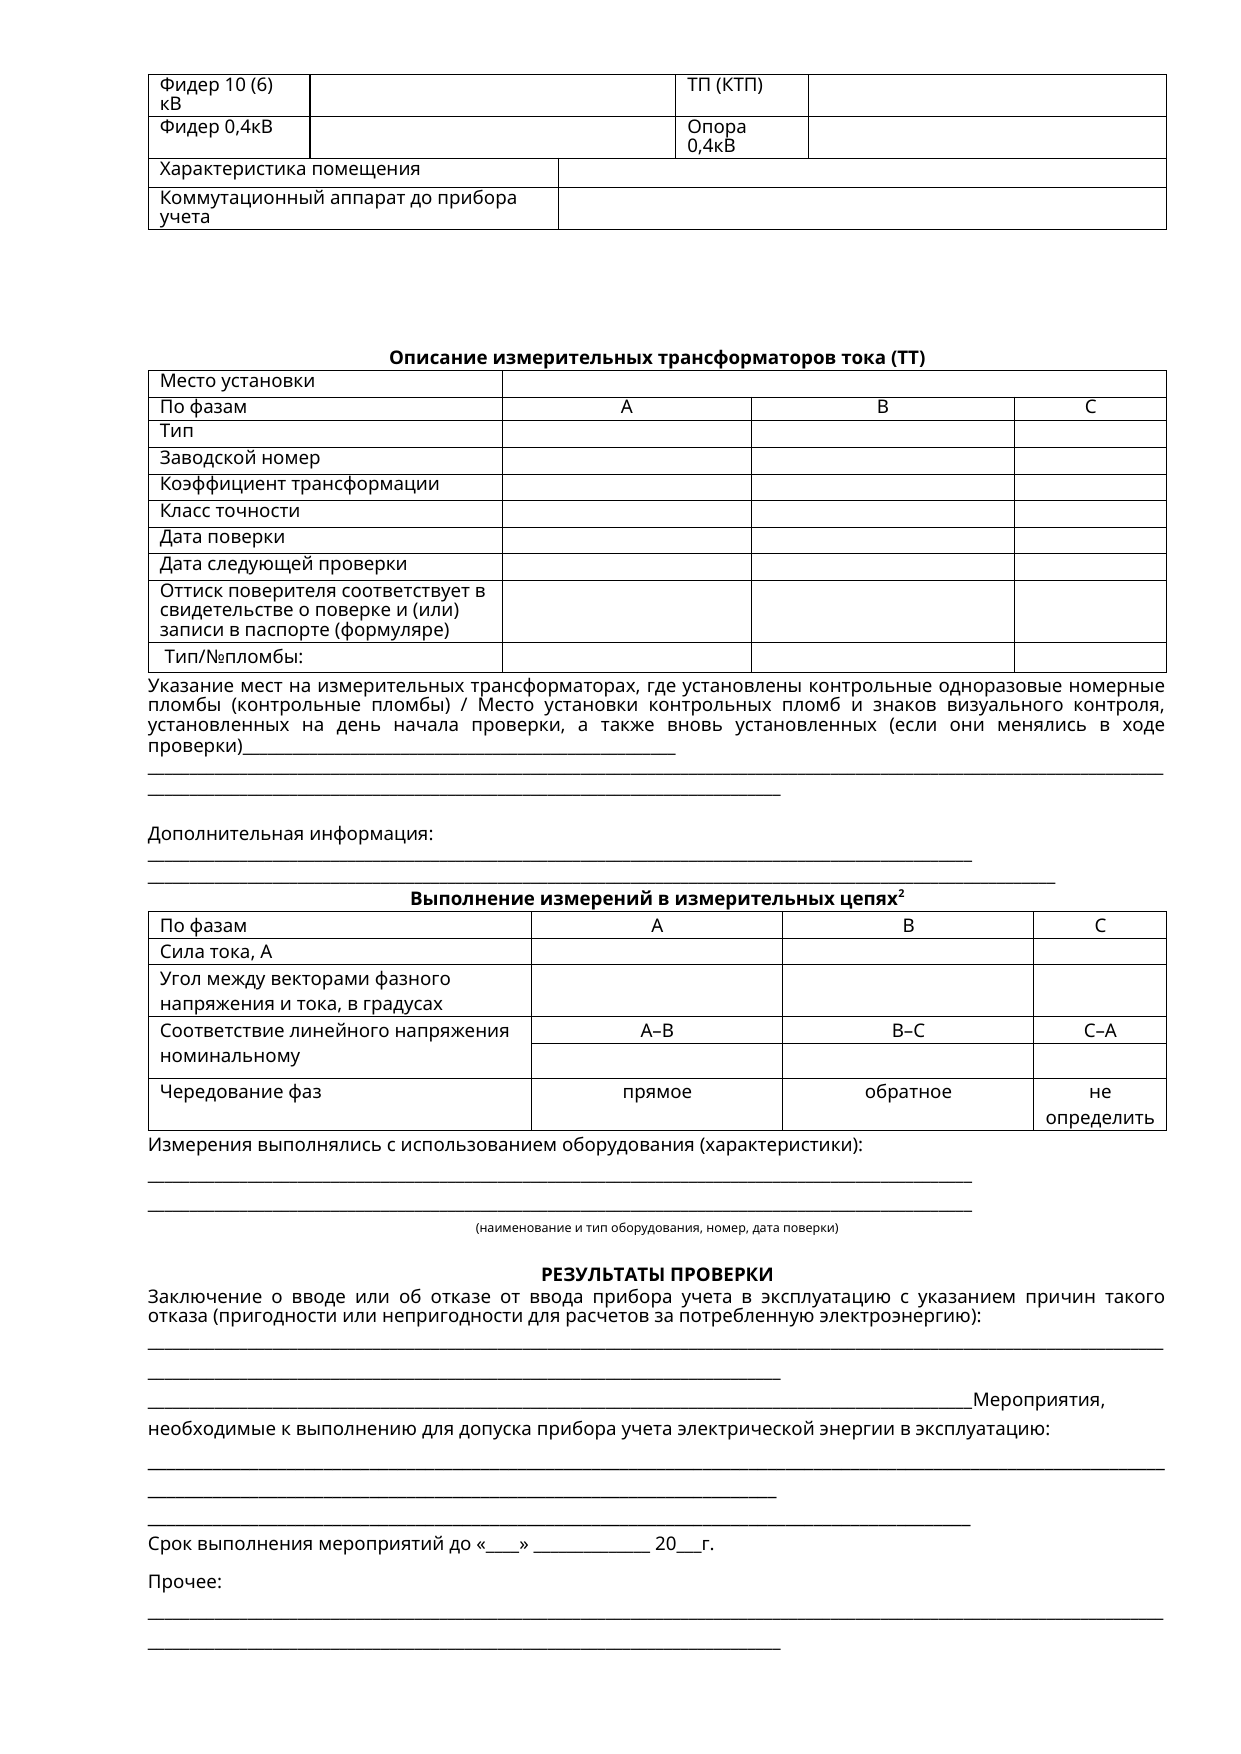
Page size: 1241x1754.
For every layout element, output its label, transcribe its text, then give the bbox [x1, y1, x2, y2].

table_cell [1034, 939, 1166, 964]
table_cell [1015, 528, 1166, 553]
text Прочее: ______________________________________________________________________________________________________________________________________________________________________________________________________ [148, 1568, 1167, 1652]
text Указание мест на измерительных трансформаторах, где установлены контрольные одноразовые номерные пломбы (контрольные пломбы) / Место установки контрольных пломб и знаков визуального контроля, установленных на день начала проверки, а также вновь установленных (если они менялись в ходе проверки)____________________________________________________ ______________________________________________________________________________________________________________________________________________________________________________________________________ [148, 676, 1167, 798]
text Измерения выполнялись с использованием оборудования (характеристики): ___________________________________________________________________________________________________ ___________________________________________________________________________________________________ [148, 1131, 1167, 1215]
text (наименование и тип оборудования, номер, дата поверки) [148, 1219, 1167, 1236]
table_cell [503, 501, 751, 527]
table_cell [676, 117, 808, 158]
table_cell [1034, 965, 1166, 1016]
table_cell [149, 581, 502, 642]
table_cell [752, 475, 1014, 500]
text Заключение о вводе или об отказе от ввода прибора учета в эксплуатацию с указанием причин такого отказа (пригодности или непригодности для расчетов за потребленную электроэнергию): [148, 1287, 1167, 1328]
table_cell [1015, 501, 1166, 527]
text _________________________________________________________________________________________ [148, 1502, 1167, 1530]
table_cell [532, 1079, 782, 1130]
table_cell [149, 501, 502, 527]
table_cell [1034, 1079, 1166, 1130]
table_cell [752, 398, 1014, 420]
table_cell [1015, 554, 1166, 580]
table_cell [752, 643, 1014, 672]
text Описание измерительных трансформаторов тока (ТТ) [148, 344, 1167, 370]
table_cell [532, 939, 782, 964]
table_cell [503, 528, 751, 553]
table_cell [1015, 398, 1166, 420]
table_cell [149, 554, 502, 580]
text Дополнительная информация: ___________________________________________________________________________________________________ [148, 824, 1167, 865]
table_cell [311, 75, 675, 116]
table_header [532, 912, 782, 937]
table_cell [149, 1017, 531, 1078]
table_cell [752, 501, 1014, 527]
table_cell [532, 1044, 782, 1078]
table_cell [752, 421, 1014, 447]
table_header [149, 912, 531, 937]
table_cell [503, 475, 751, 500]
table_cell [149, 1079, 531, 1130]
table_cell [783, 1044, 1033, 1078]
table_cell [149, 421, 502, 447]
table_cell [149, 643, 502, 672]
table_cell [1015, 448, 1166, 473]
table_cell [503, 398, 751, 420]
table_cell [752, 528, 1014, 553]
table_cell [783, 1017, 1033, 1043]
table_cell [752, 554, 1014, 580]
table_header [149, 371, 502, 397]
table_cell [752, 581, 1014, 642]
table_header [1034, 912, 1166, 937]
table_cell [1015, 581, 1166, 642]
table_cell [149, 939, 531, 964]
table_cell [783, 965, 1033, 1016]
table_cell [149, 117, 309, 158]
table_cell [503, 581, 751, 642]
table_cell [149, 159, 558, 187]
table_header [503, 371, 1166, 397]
text ______________________________________________________________________________________________________________________________________________________________________________________________________ [148, 1328, 1167, 1382]
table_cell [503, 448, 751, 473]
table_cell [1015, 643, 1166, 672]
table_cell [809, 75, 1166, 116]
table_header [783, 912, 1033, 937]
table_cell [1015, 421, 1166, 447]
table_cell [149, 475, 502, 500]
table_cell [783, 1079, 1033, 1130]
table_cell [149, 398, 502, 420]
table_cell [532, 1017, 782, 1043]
text Срок выполнения мероприятий до «____» ______________ 20___г. [148, 1530, 1167, 1556]
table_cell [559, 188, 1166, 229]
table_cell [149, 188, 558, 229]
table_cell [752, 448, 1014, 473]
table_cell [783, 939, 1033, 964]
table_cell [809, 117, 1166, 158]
text РЕЗУЛЬТАТЫ ПРОВЕРКИ [148, 1261, 1167, 1287]
text Выполнение измерений в измерительных цепях2 [148, 885, 1167, 911]
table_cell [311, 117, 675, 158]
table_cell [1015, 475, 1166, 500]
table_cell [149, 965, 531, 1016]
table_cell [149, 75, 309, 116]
text ___________________________________________________________________________________________________Мероприятия, необходимые к выполнению для допуска прибора учета электрической энергии в эксплуатацию: [148, 1386, 1167, 1441]
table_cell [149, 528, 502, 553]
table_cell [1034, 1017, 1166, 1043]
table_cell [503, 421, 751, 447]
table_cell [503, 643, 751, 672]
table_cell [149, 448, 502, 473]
text __________________________________________________________________________________________________________________________________________________________________________________ [148, 1445, 1167, 1502]
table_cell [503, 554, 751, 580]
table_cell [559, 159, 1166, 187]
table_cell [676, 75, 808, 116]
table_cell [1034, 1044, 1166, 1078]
text _____________________________________________________________________________________________________________ [148, 865, 1167, 885]
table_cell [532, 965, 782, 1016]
